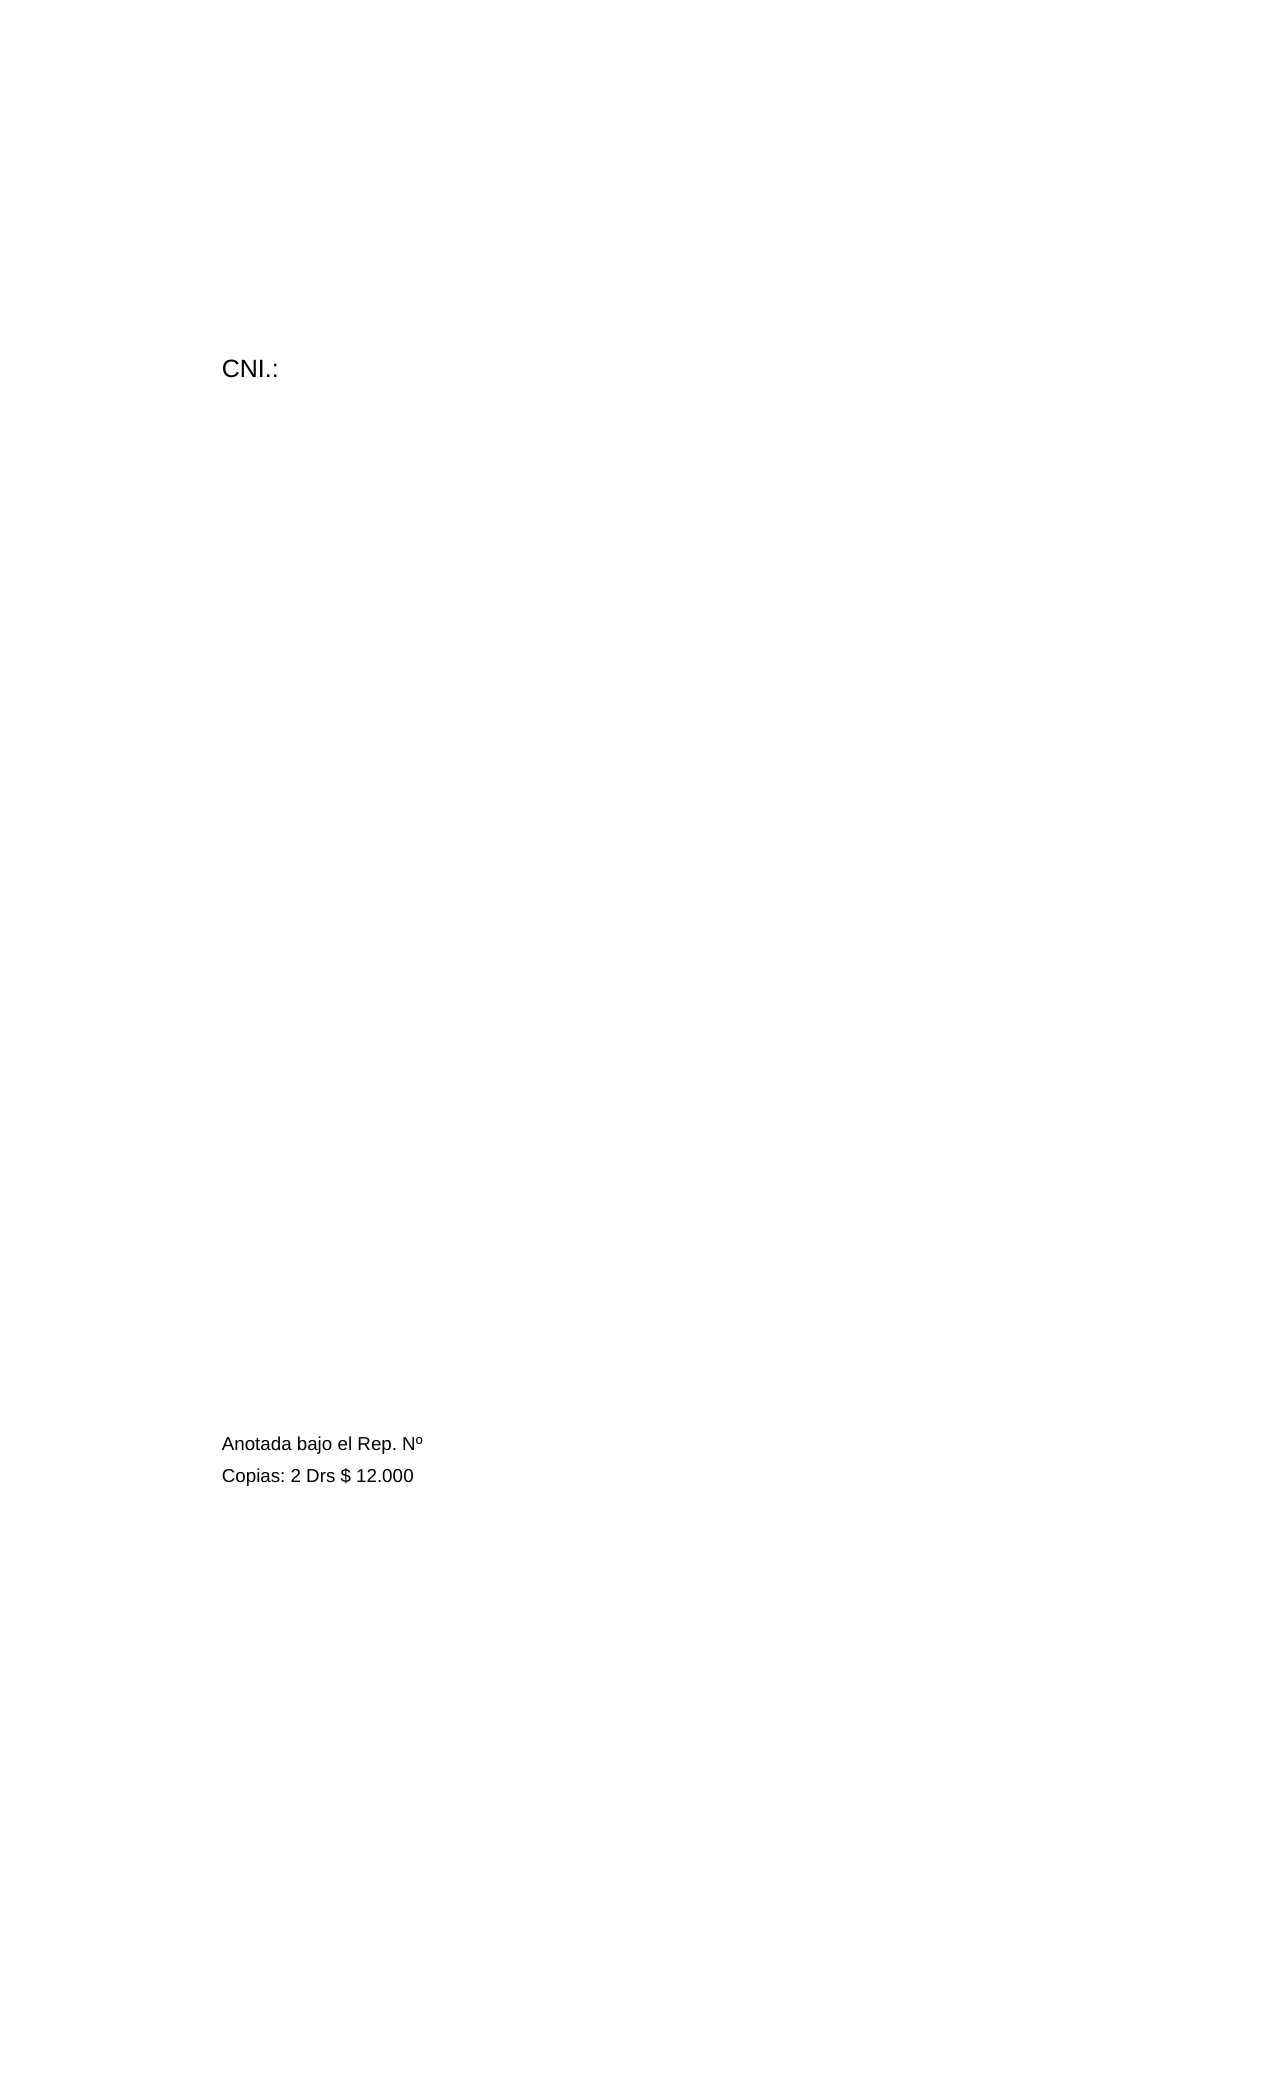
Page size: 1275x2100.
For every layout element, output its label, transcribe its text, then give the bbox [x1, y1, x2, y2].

text Anotada bajo el Rep. Nº [222, 1432, 1127, 1454]
text CNI.: [222, 354, 1137, 383]
text Copias: 2 Drs $ 12.000 [222, 1465, 1127, 1486]
